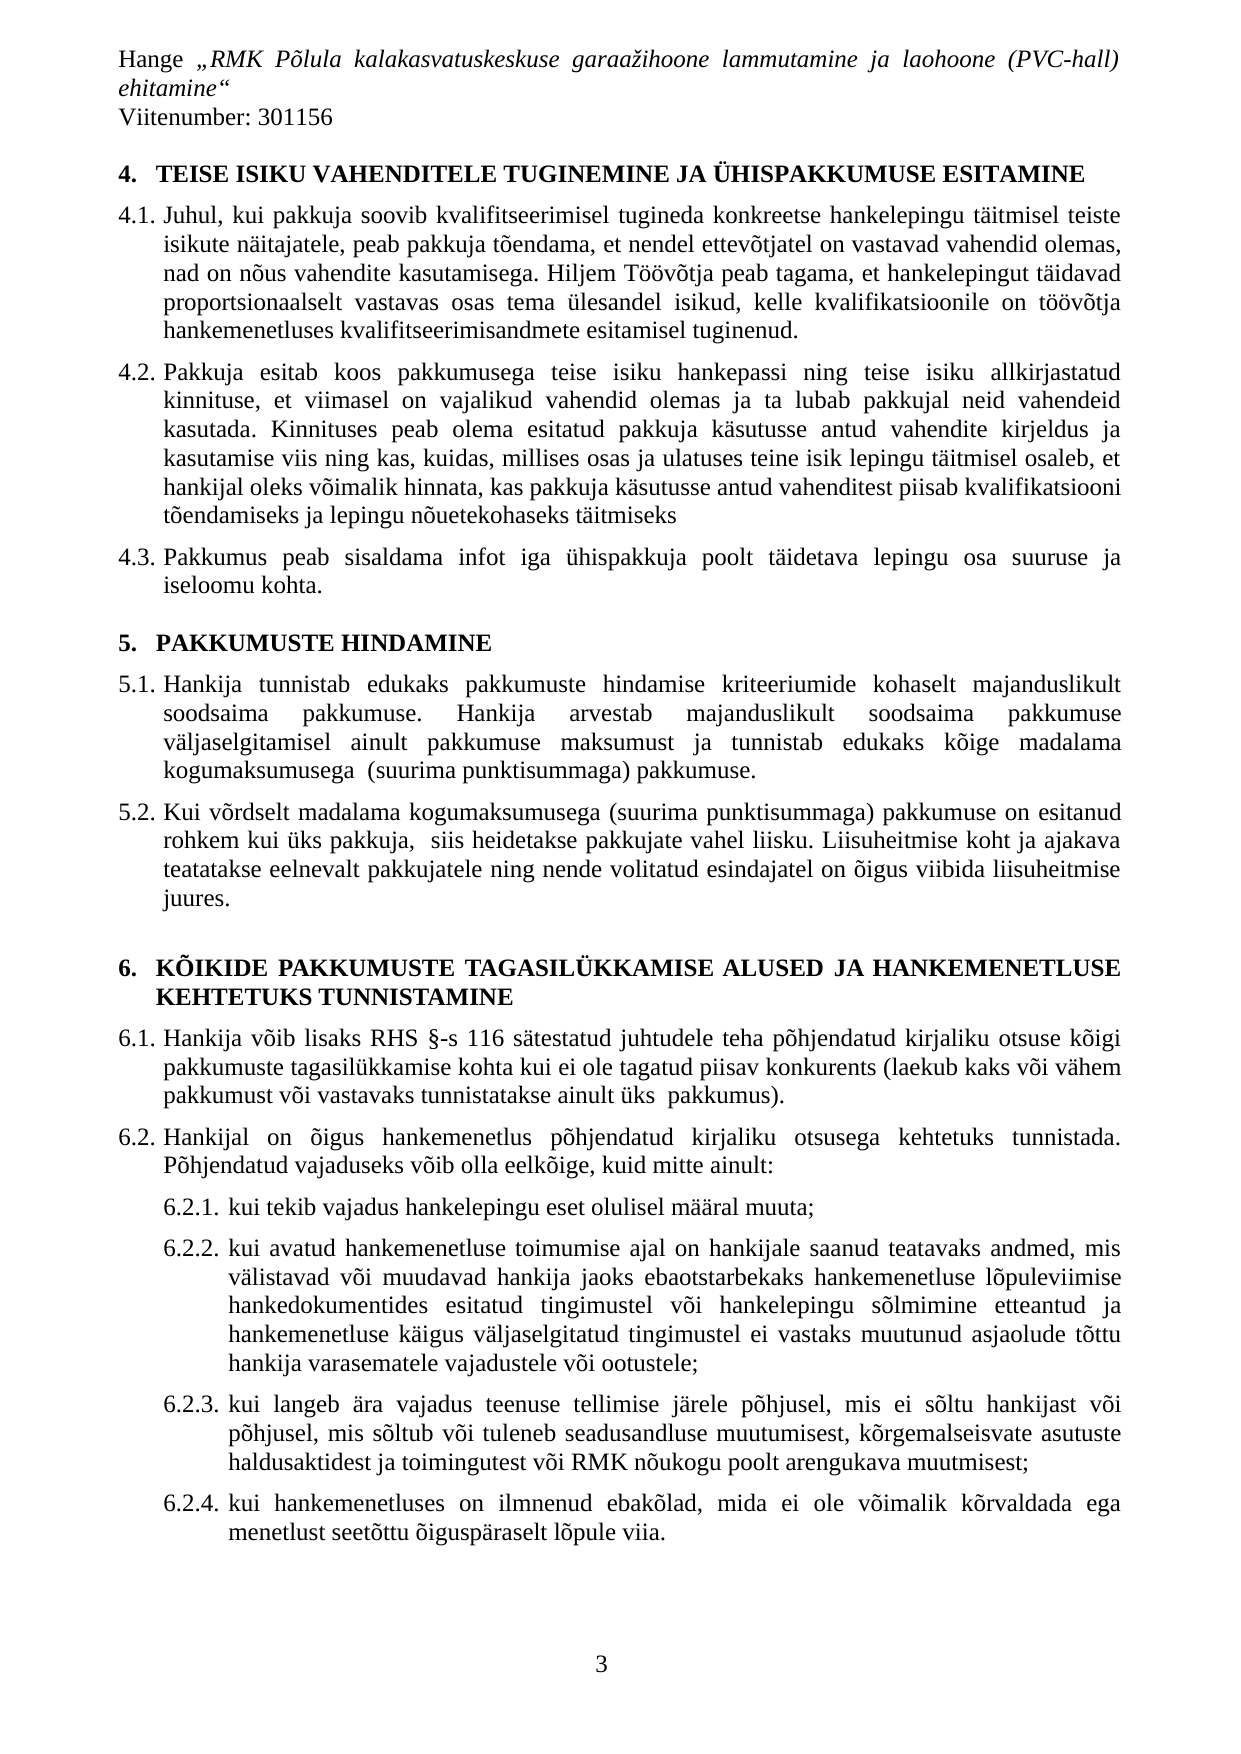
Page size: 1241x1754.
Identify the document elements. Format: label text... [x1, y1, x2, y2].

text kui hankemenetluses on ilmnenud ebakõlad, mida ei ole võimalik kõrvaldada ega menetlust seetõttu õiguspäraselt lõpule viia. [163, 1488, 1122, 1546]
text kui tekib vajadus hankelepingu eset olulisel määral muuta; [163, 1192, 1122, 1221]
text Hankija võib lisaks RHS §-s 116 sätestatud juhtudele teha põhjendatud kirjaliku otsuse kõigi pakkumuste tagasilükkamise kohta kui ei ole tagatud piisav konkurents (laekub kaks või vähem pakkumust või vastavaks tunnistatakse ainult üks pakkumus). [118, 1023, 1122, 1109]
text Kui võrdselt madalama kogumaksumusega (suurima punktisummaga) pakkumuse on esitanud rohkem kui üks pakkuja, siis heidetakse pakkujate vahel liisku. Liisuheitmise koht ja ajakava teatatakse eelnevalt pakkujatele ning nende volitatud esindajatel on õigus viibida liisuheitmise juures. [118, 797, 1122, 912]
text Hankija tunnistab edukaks pakkumuste hindamise kriteeriumide kohaselt majanduslikult soodsaima pakkumuse. Hankija arvestab majanduslikult soodsaima pakkumuse väljaselgitamisel ainult pakkumuse maksumust ja tunnistab edukaks kõige madalama kogumaksumusega (suurima punktisummaga) pakkumuse. [118, 669, 1122, 784]
text Juhul, kui pakkuja soovib kvalifitseerimisel tugineda konkreetse hankelepingu täitmisel teiste isikute näitajatele, peab pakkuja tõendama, et nendel ettevõtjatel on vastavad vahendid olemas, nad on nõus vahendite kasutamisega. Hiljem Töövõtja peab tagama, et hankelepingut täidavad proportsionaalselt vastavas osas tema ülesandel isikud, kelle kvalifikatsioonile on töövõtja hankemenetluses kvalifitseerimisandmete esitamisel tuginenud. [118, 201, 1122, 344]
text Pakkumus peab sisaldama infot iga ühispakkuja poolt täidetava lepingu osa suuruse ja iseloomu kohta. [118, 542, 1122, 599]
text Hankijal on õigus hankemenetlus põhjendatud kirjaliku otsusega kehtetuks tunnistada. Põhjendatud vajaduseks võib olla eelkõige, kuid mitte ainult: [118, 1122, 1122, 1179]
list KÕIKIDE PAKKUMUSTE TAGASILÜKKAMISE ALUSED JA HANKEMENETLUSE KEHTETUKS TUNNISTAMINE [118, 953, 1122, 1011]
text Pakkuja esitab koos pakkumusega teise isiku hankepassi ning teise isiku allkirjastatud kinnituse, et viimasel on vajalikud vahendid olemas ja ta lubab pakkujal neid vahendeid kasutada. Kinnituses peab olema esitatud pakkuja käsutusse antud vahendite kirjeldus ja kasutamise viis ning kas, kuidas, millises osas ja ulatuses teine isik lepingu täitmisel osaleb, et hankijal oleks võimalik hinnata, kas pakkuja käsutusse antud vahenditest piisab kvalifikatsiooni tõendamiseks ja lepingu nõuetekohaseks täitmiseks [118, 357, 1122, 529]
list PAKKUMUSTE HINDAMINE [118, 628, 1122, 657]
text kui avatud hankemenetluse toimumise ajal on hankijale saanud teatavaks andmed, mis välistavad või muudavad hankija jaoks ebaotstarbekaks hankemenetluse lõpuleviimise hankedokumentides esitatud tingimustel või hankelepingu sõlmimine etteantud ja hankemenetluse käigus väljaselgitatud tingimustel ei vastaks muutunud asjaolude tõttu hankija varasematele vajadustele või ootustele; [163, 1233, 1122, 1377]
list TEISE ISIKU VAHENDITELE TUGINEMINE JA ÜHISPAKKUMUSE ESITAMINE [118, 159, 1122, 188]
text kui langeb ära vajadus teenuse tellimise järele põhjusel, mis ei sõltu hankijast või põhjusel, mis sõltub või tuleneb seadusandluse muutumisest, kõrgemalseisvate asutuste haldusaktidest ja toimingutest või RMK nõukogu poolt arengukava muutmisest; [163, 1389, 1122, 1476]
